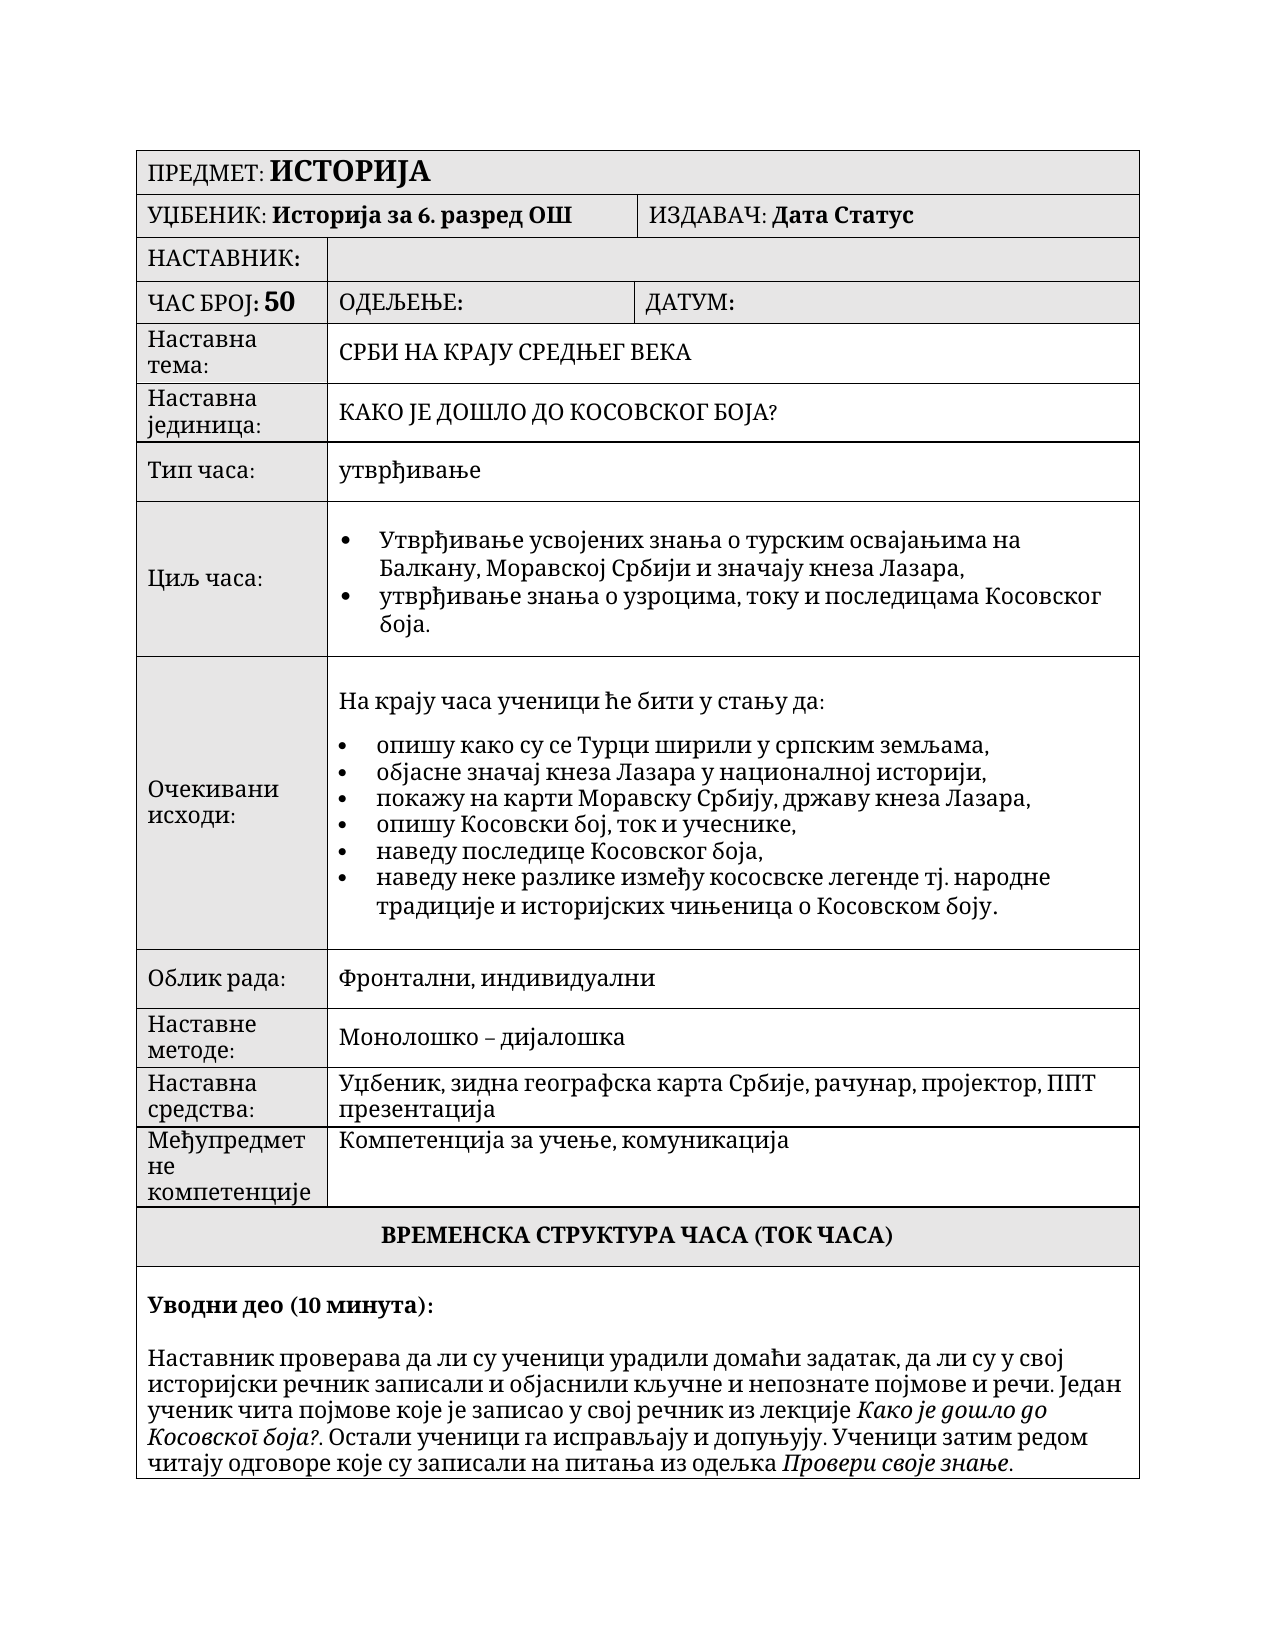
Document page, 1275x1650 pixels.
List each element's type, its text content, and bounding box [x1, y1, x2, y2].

table_cell Облик рада: [137, 950, 327, 1008]
table_cell ДАТУМ: [635, 282, 1139, 323]
table_cell На крају часа ученици ће бити у стању да: опишу како су се Турци ширили у српским земљама, објасне значај кнеза Лазара у националној историји, покажу на карти Моравску Србију, државу кнеза Лазара, опишу Косовски бој, ток и учеснике, наведу последице Косовског боја, наведу неке разлике између кососвске легенде тј. народне традиције и историјских чињеница о Косовском боју. [328, 657, 1139, 949]
table_cell НАСТАВНИК: [137, 238, 327, 281]
table_cell Међупредметне компетенције [137, 1128, 327, 1206]
table_cell ВРЕМЕНСКА СТРУКТУРА ЧАСА (ТОК ЧАСА) [137, 1208, 1139, 1266]
table_cell Тип часа: [137, 443, 327, 501]
table_cell СРБИ НА КРАЈУ СРЕДЊЕГ ВЕКА [328, 324, 1139, 382]
table_cell утврђивање [328, 443, 1139, 501]
table_cell УЏБЕНИК: Историја за 6. разред ОШ [137, 195, 637, 237]
table_cell ОДЕЉЕЊЕ: [328, 282, 634, 323]
table_cell Наставна средства: [137, 1068, 327, 1126]
table_cell Циљ часа: [137, 502, 327, 656]
table_cell Фронтални, индивидуални [328, 950, 1139, 1008]
table_cell Наставне методе: [137, 1009, 327, 1067]
table_cell ЧАС БРОЈ: 50 [137, 282, 327, 323]
table_cell Монолошко – дијалошка [328, 1009, 1139, 1067]
table_header ПРЕДМЕТ: ИСТОРИЈА [137, 151, 1139, 194]
table_cell ИЗДАВАЧ: Дата Статус [638, 195, 1139, 237]
table_cell Очекивани исходи: [137, 657, 327, 949]
table_cell [328, 238, 1139, 281]
table_cell Утврђивање усвојених знања о турским освајањима на Балкану, Моравској Србији и значају кнеза Лазара, утврђивање знања о узроцима, току и последицама Косовског боја. [328, 502, 1139, 656]
table_cell Наставна јединица: [137, 384, 327, 441]
table_cell КАКО ЈЕ ДОШЛО ДО КОСОВСКОГ БОЈА? [328, 384, 1139, 441]
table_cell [137, 1267, 1139, 1477]
table_cell Наставна тема: [137, 324, 327, 382]
table_cell Компетенција за учење, комуникација [328, 1128, 1139, 1206]
table_cell Уџбеник, зидна географска карта Србије, рачунар, пројектор, ППТ презентација [328, 1068, 1139, 1126]
